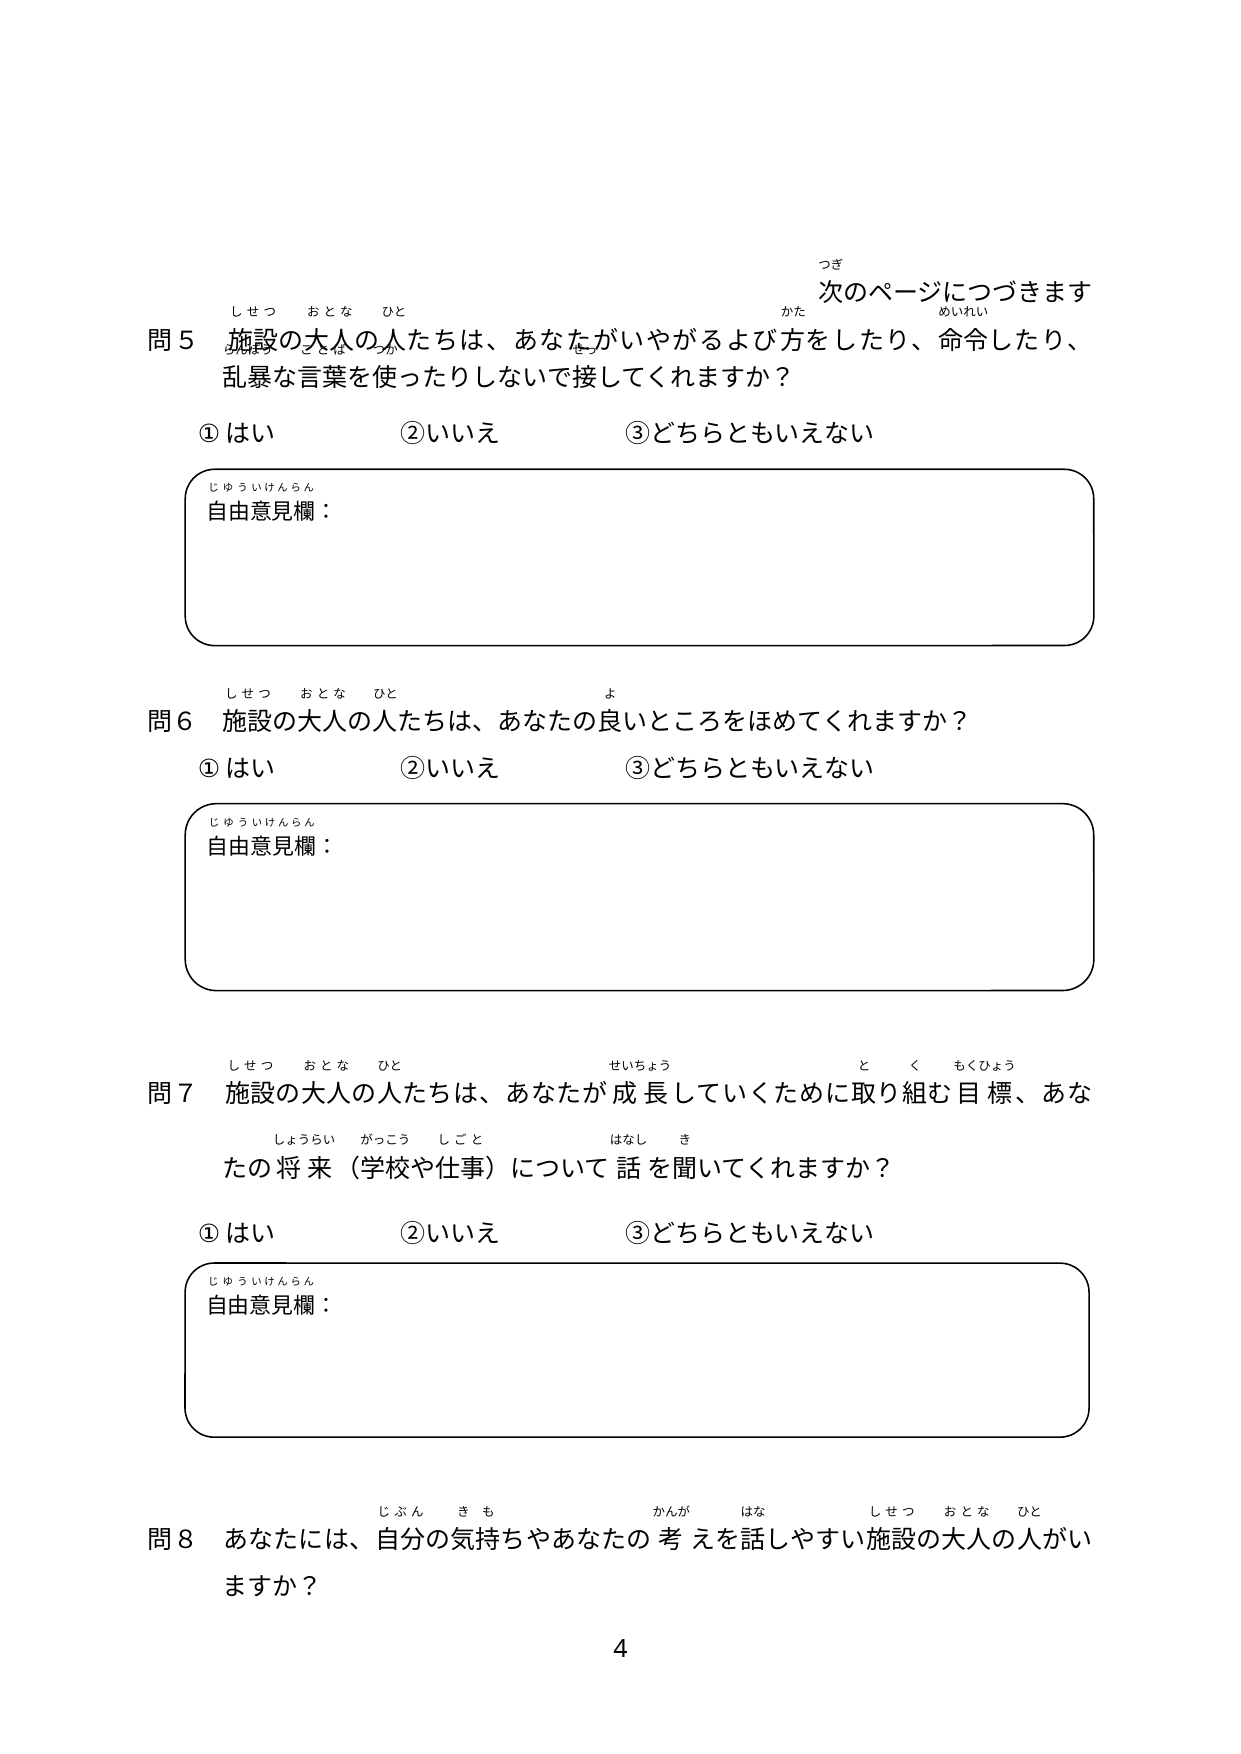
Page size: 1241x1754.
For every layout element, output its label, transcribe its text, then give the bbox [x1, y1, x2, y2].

text のページにつづきます [148, 245, 1092, 319]
text ①はい ②いいえ ③どちらともいえない [148, 748, 1092, 785]
text 問５ ののたちは、あなたがいやがるよびをしたり、したり、なをったりしないでしてくれますか？ [148, 319, 1092, 394]
text ①はい ②いいえ ③どちらともいえない [148, 1213, 1092, 1250]
text ①はい ②いいえ ③どちらともいえない [148, 413, 1092, 450]
text 問８ あなたには、のちやあなたのえをしやすいののがいますか？ [148, 1492, 1092, 1603]
text 問６ ののたちは、あなたのいところをほめてくれますか？ [148, 674, 1092, 748]
text 問７ ののたちは、あなたがしていくためにりむ、あなたの（や）についてをいてくれますか？ [148, 1046, 1092, 1194]
